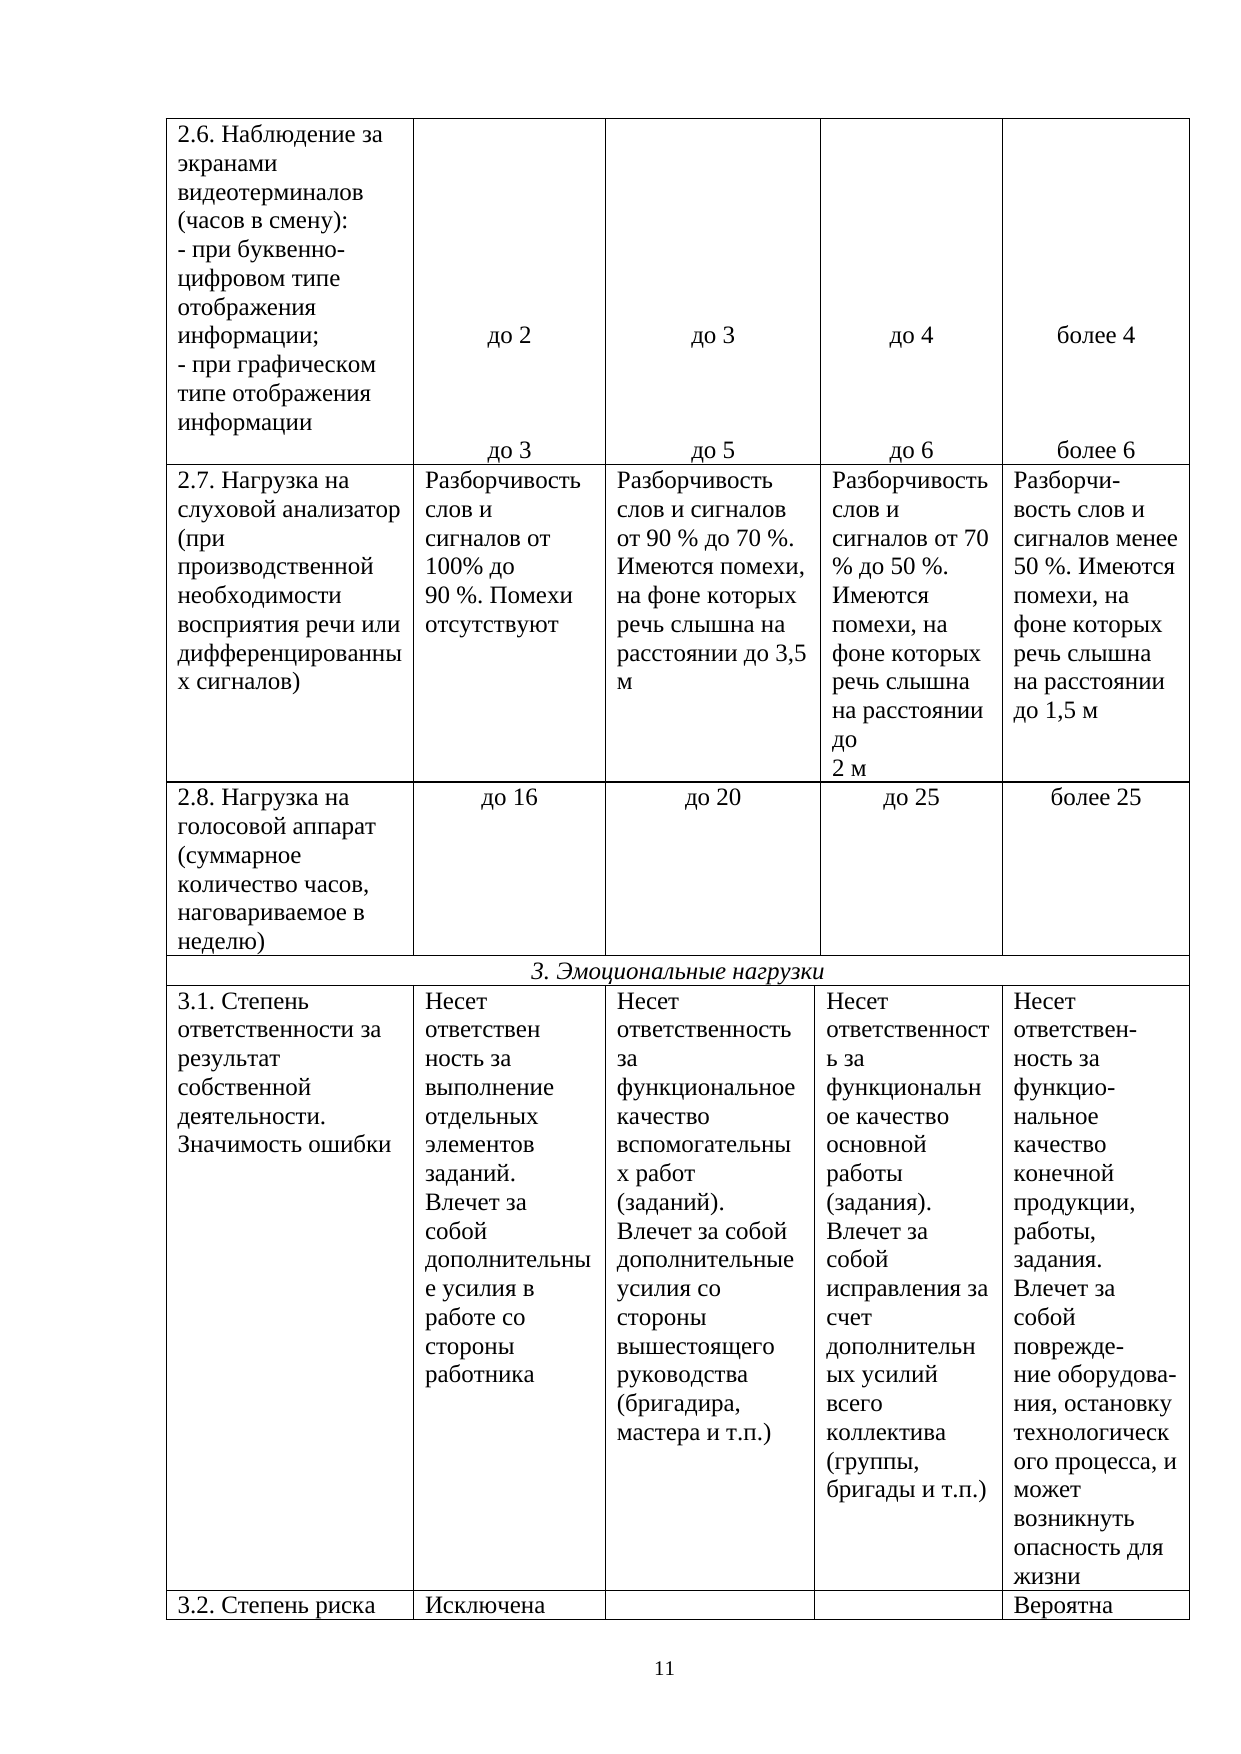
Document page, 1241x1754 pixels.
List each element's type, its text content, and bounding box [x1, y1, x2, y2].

table_cell более 4 более 6 [1003, 119, 1189, 464]
table_cell более 25 [1003, 783, 1189, 955]
table_cell до 25 [821, 783, 1002, 955]
table_cell до 2 до 3 [414, 119, 605, 464]
table_cell Несет ответствен- ность за функцио- нальное качество конечной продукции, работы, задания. Влечет за собой поврежде- ние оборудова- ния, остановку технологического процесса, и может возникнуть опасность для жизни [1003, 986, 1189, 1589]
table_cell 2.8. Нагрузка на голосовой аппарат (суммарное количество часов, наговариваемое в неделю) [167, 783, 413, 955]
table_cell Несет ответствен ность за выполнение отдельных элементов заданий. Влечет за собой дополнительные усилия в работе со стороны работника [414, 986, 605, 1589]
table_cell Разборчивость слов и сигналов от 70 % до 50 %. Имеются помехи, на фоне которых речь слышна на расстоянии до [821, 465, 1002, 781]
table_cell Исключена [414, 1591, 605, 1619]
table_cell Разборчивость слов и сигналов от 90 % до 70 %. Имеются помехи, на фоне которых речь слышна на расстоянии до [606, 465, 820, 781]
table_cell Несет ответственность за функциональное качество вспомогательных работ (заданий). Влечет за собой дополнительные усилия со стороны вышестоящего руководства (бригадира, мастера и т.п.) [606, 986, 814, 1589]
table_cell до 16 [414, 783, 605, 955]
table_cell 2.6. Наблюдение за экранами видеотерминалов (часов в смену): - при буквенно-цифровом типе отображения информации; - при графическом типе отображения информации [167, 119, 413, 464]
table_cell до 20 [606, 783, 820, 955]
table_cell Разборчи- вость слов и сигналов менее 50 %. Имеются помехи, на фоне которых речь слышна на расстоянии до [1003, 465, 1189, 781]
table_cell Вероятна [1003, 1591, 1189, 1619]
table_cell 3.1. Степень ответственности за результат собственной деятельности. Значимость ошибки [167, 986, 413, 1589]
table_cell 2.7. Нагрузка на слуховой анализатор (при производственной необходимости восприятия речи или дифференцированных сигналов) [167, 465, 413, 781]
table_cell до 4 до 6 [821, 119, 1002, 464]
table_cell Разборчивость слов и сигналов от 100% до 90 %. Помехи отсутствуют [414, 465, 605, 781]
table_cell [167, 1591, 413, 1619]
table_cell Несет ответственность за функциональное качество основной работы (задания). Влечет за собой исправления за счет дополнительных усилий всего коллектива (группы, бригады и т.п.) [815, 986, 1002, 1589]
table_cell до 3 до 5 [606, 119, 820, 464]
table_cell [606, 1591, 814, 1619]
table_cell 3. Эмоциональные нагрузки [167, 956, 1189, 985]
table_cell [815, 1591, 1002, 1619]
